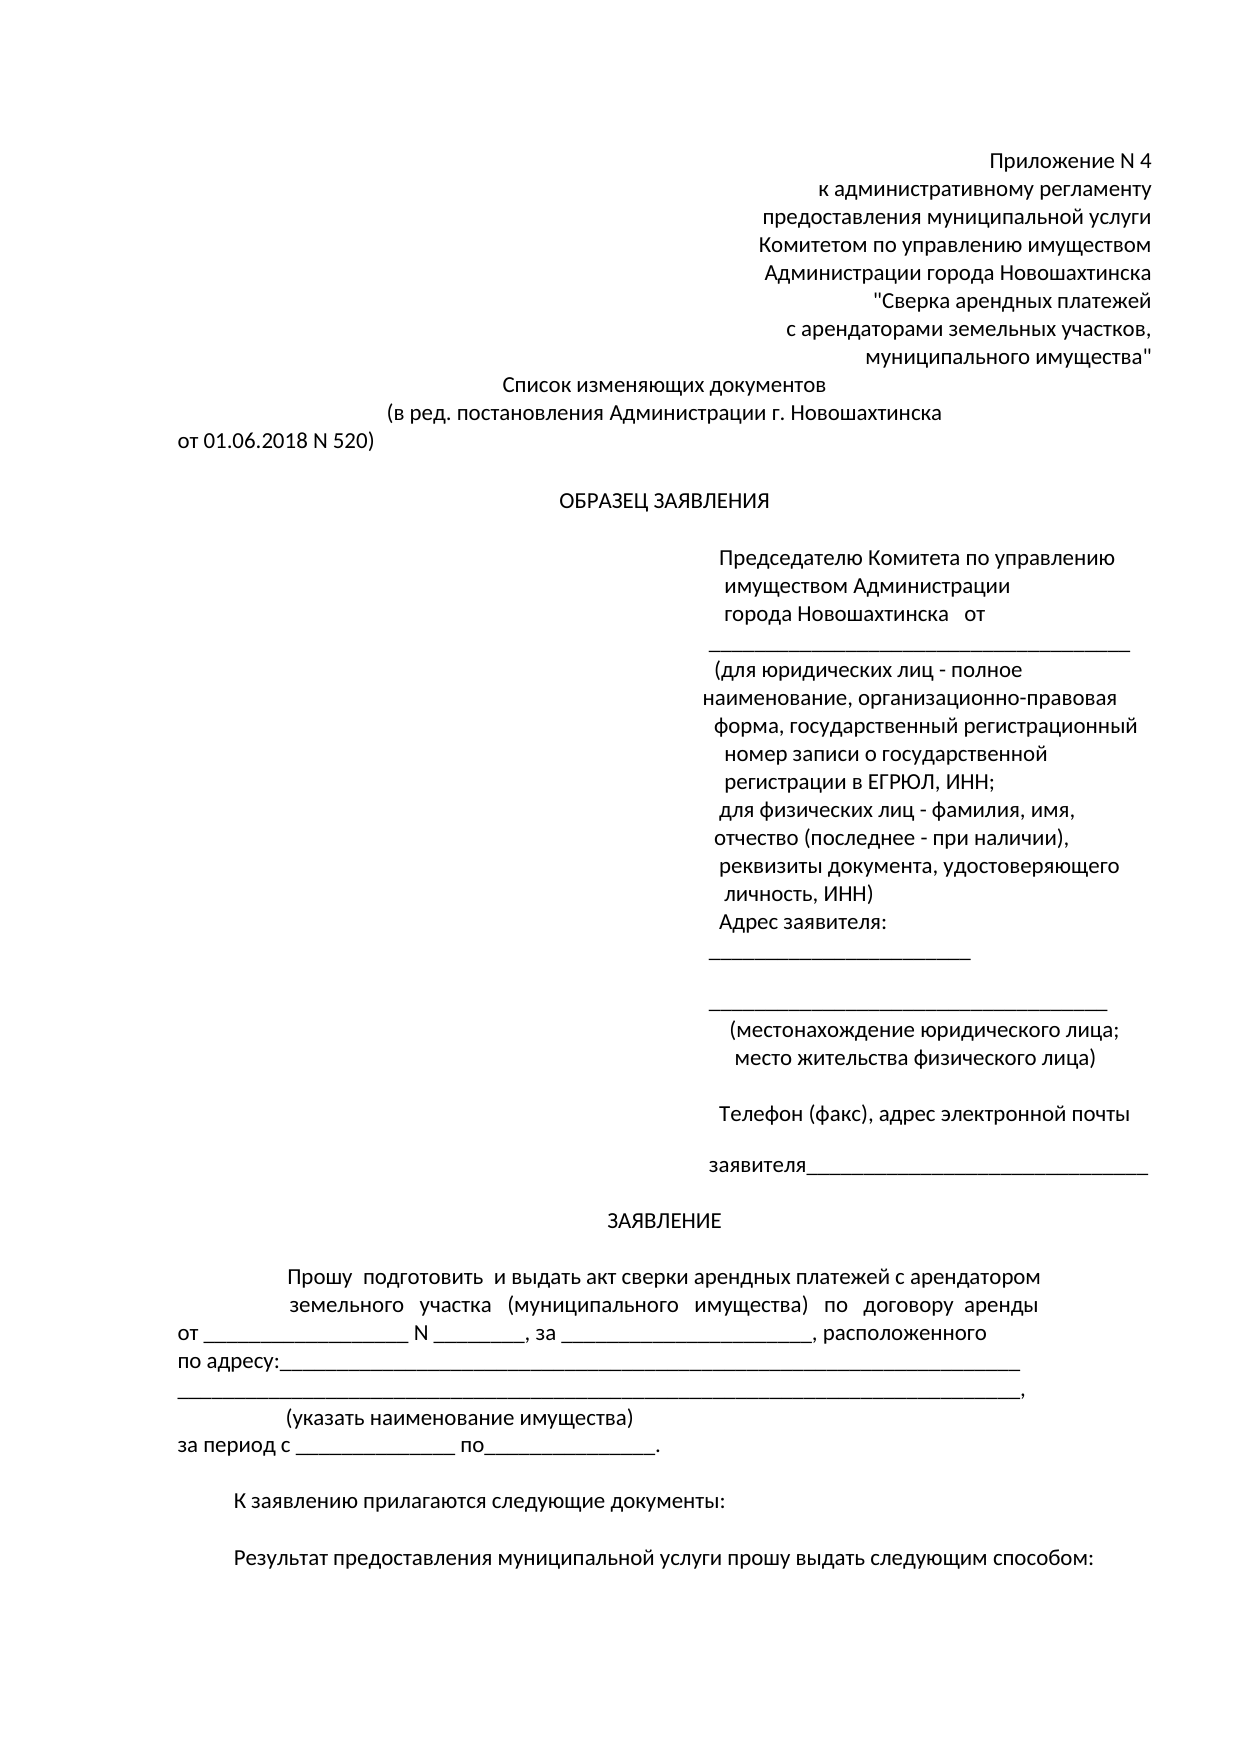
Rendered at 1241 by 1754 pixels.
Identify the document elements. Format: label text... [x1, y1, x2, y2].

text имуществом Администрации [709, 571, 1152, 599]
text Приложение N 4 [177, 146, 1152, 174]
text отчество (последнее - при наличии), [709, 823, 1152, 851]
text место жительства физического лица) [709, 1043, 1152, 1071]
text Администрации города Новошахтинска [177, 258, 1152, 286]
text форма, государственный регистрационный [709, 711, 1152, 739]
text наименование, организационно-правовая [177, 683, 1152, 711]
text (указать наименование имущества) [177, 1403, 1152, 1431]
text (местонахождение юридического лица; [709, 1015, 1152, 1043]
text от 01.06.2018 N 520) [177, 426, 1152, 454]
text для физических лиц - фамилия, имя, [709, 795, 1152, 823]
text Телефон (факс), адрес электронной почты [709, 1099, 1152, 1127]
text города Новошахтинска от _____________________________________ [709, 599, 1152, 655]
text личность, ИНН) [709, 879, 1152, 907]
text ЗАЯВЛЕНИЕ [177, 1206, 1152, 1234]
text "Сверка арендных платежей [177, 286, 1152, 314]
text муниципального имущества" [177, 342, 1152, 370]
text ___________________________________ [709, 963, 1152, 1015]
text за период с ______________ по_______________. [177, 1431, 1152, 1459]
text (в ред. постановления Администрации г. Новошахтинска [177, 398, 1152, 426]
text реквизиты документа, удостоверяющего [709, 851, 1152, 879]
text Адрес заявителя: _______________________ [709, 907, 1152, 963]
text земельного участка (муниципального имущества) по договору аренды [177, 1291, 1152, 1318]
text Результат предоставления муниципальной услуги прошу выдать следующим способом: [177, 1543, 1152, 1571]
text по адресу:_________________________________________________________________ [177, 1347, 1152, 1374]
text от __________________ N ________, за ______________________, расположенного [177, 1318, 1152, 1347]
text Комитетом по управлению имуществом [177, 230, 1152, 258]
text к административному регламенту [177, 174, 1152, 202]
text (для юридических лиц - полное [709, 655, 1152, 683]
text предоставления муниципальной услуги [177, 202, 1152, 230]
text Председателю Комитета по управлению [709, 543, 1152, 571]
text Список изменяющих документов [177, 370, 1152, 398]
text ОБРАЗЕЦ ЗАЯВЛЕНИЯ [177, 487, 1152, 515]
text заявителя______________________________ [709, 1127, 1152, 1178]
text номер записи о государственной [709, 739, 1152, 767]
text К заявлению прилагаются следующие документы: [177, 1487, 1152, 1515]
text __________________________________________________________________________, [177, 1374, 1152, 1403]
text Прошу подготовить и выдать акт сверки арендных платежей с арендатором [177, 1262, 1152, 1291]
text с арендаторами земельных участков, [177, 314, 1152, 342]
text регистрации в ЕГРЮЛ, ИНН; [709, 767, 1152, 795]
